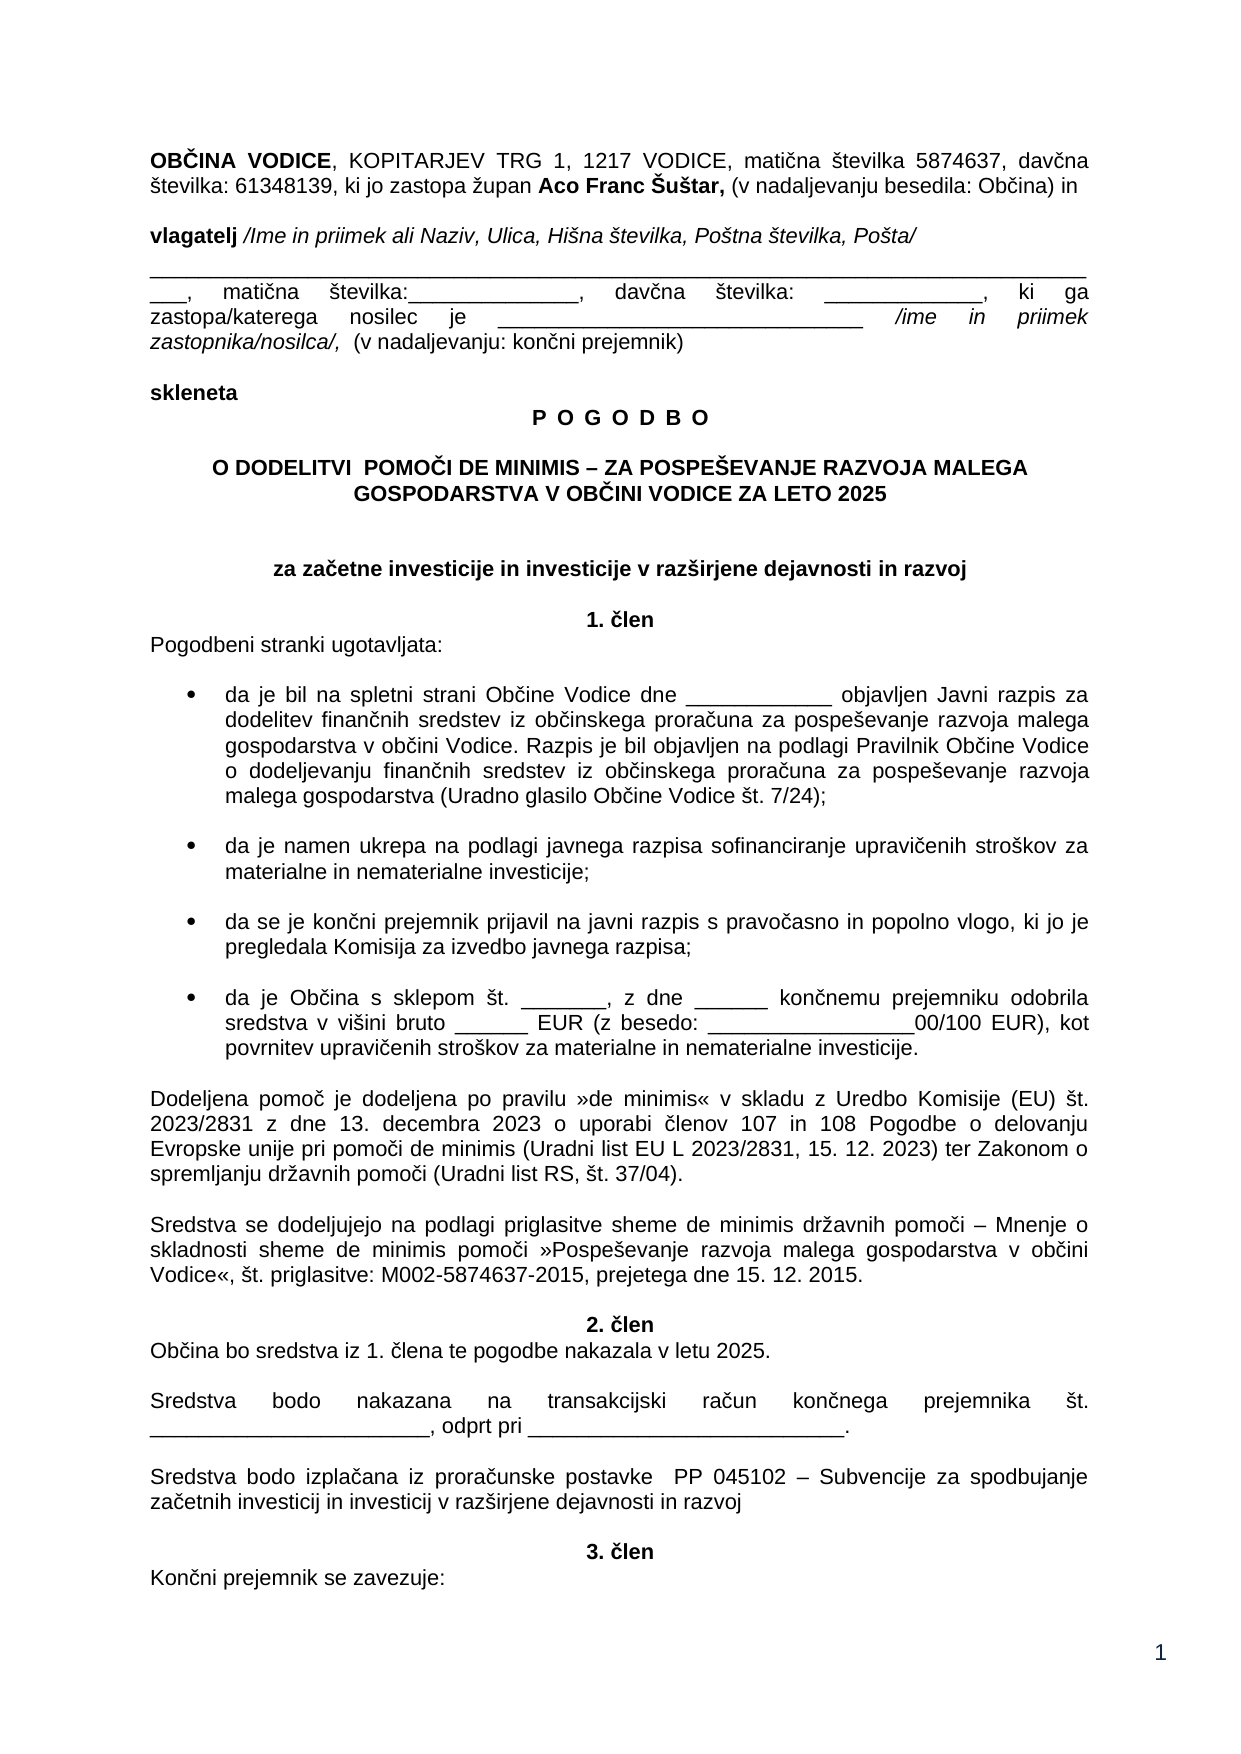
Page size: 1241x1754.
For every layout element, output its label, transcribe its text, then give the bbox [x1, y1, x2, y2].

text 2. člen [150, 1312, 1090, 1337]
text skleneta [150, 379, 1090, 405]
text 1. člen [150, 606, 1090, 632]
text ________________________________________________________________________________, matična številka:______________, davčna številka: _____________, ki ga zastopa/katerega nosilec je ______________________________ /ime in priimek zastopnika/nosilca/, (v nadaljevanju: končni prejemnik) [150, 253, 1090, 354]
text Končni prejemnik se zavezuje: [150, 1564, 1090, 1589]
text Pogodbeni stranki ugotavljata: [150, 632, 1090, 657]
text o dodelitvi pomoči De minimis – za pospeševanje razvoja malega gospodarstva v občini vodice za leto 2025 [150, 455, 1090, 506]
list da se je končni prejemnik prijavil na javni razpis s pravočasno in popolno vlogo, ki jo je pregledala Komisija za izvedbo javnega razpisa; [187, 909, 1090, 959]
text Sredstva se dodeljujejo na podlagi priglasitve sheme de minimis državnih pomoči – Mnenje o skladnosti sheme de minimis pomoči »Pospeševanje razvoja malega gospodarstva v občini Vodice«, št. priglasitve: M002-5874637-2015, prejetega dne 15. 12. 2015. [150, 1211, 1090, 1287]
text 3. člen [150, 1539, 1090, 1564]
text Sredstva bodo nakazana na transakcijski račun končnega prejemnika št. _______________________, odprt pri __________________________. [150, 1388, 1090, 1438]
list da je Občina s sklepom št. _______, z dne ______ končnemu prejemniku odobrila sredstva v višini bruto ______ EUR (z besedo: _________________00/100 EUR), kot povrnitev upravičenih stroškov za materialne in nematerialne investicije. [187, 984, 1090, 1060]
list da je bil na spletni strani Občine Vodice dne ____________ objavljen Javni razpis za dodelitev finančnih sredstev iz občinskega proračuna za pospeševanje razvoja malega gospodarstva v občini Vodice. Razpis je bil objavljen na podlagi Pravilnik Občine Vodice o dodeljevanju finančnih sredstev iz občinskega proračuna za pospeševanje razvoja malega gospodarstva (Uradno glasilo Občine Vodice št. 7/24); [187, 682, 1090, 808]
text Občina bo sredstva iz 1. člena te pogodbe nakazala v letu 2025. [150, 1337, 1090, 1363]
text Sredstva bodo izplačana iz proračunske postavke PP 045102 – Subvencije za spodbujanje začetnih investicij in investicij v razširjene dejavnosti in razvoj [150, 1463, 1090, 1514]
list da je namen ukrepa na podlagi javnega razpisa sofinanciranje upravičenih stroškov za materialne in nematerialne investicije; [187, 833, 1090, 884]
subtitle POGODBO [150, 405, 1090, 430]
text vlagatelj /Ime in priimek ali Naziv, Ulica, Hišna številka, Poštna številka, Pošta/ [150, 223, 1090, 248]
text Dodeljena pomoč je dodeljena po pravilu »de minimis« v skladu z Uredbo Komisije (EU) št. 2023/2831 z dne 13. decembra 2023 o uporabi členov 107 in 108 Pogodbe o delovanju Evropske unije pri pomoči de minimis (Uradni list EU L 2023/2831, 15. 12. 2023) ter Zakonom o spremljanju državnih pomoči (Uradni list RS, št. 37/04). [150, 1085, 1090, 1186]
text OBČINA VODICE, KOPITARJEV TRG 1, 1217 VODICE, matična številka 5874637, davčna številka: 61348139, ki jo zastopa župan Aco Franc Šuštar, (v nadaljevanju besedila: Občina) in [150, 148, 1090, 198]
text za začetne investicije in investicije v razširjene dejavnosti in razvoj [150, 556, 1090, 581]
